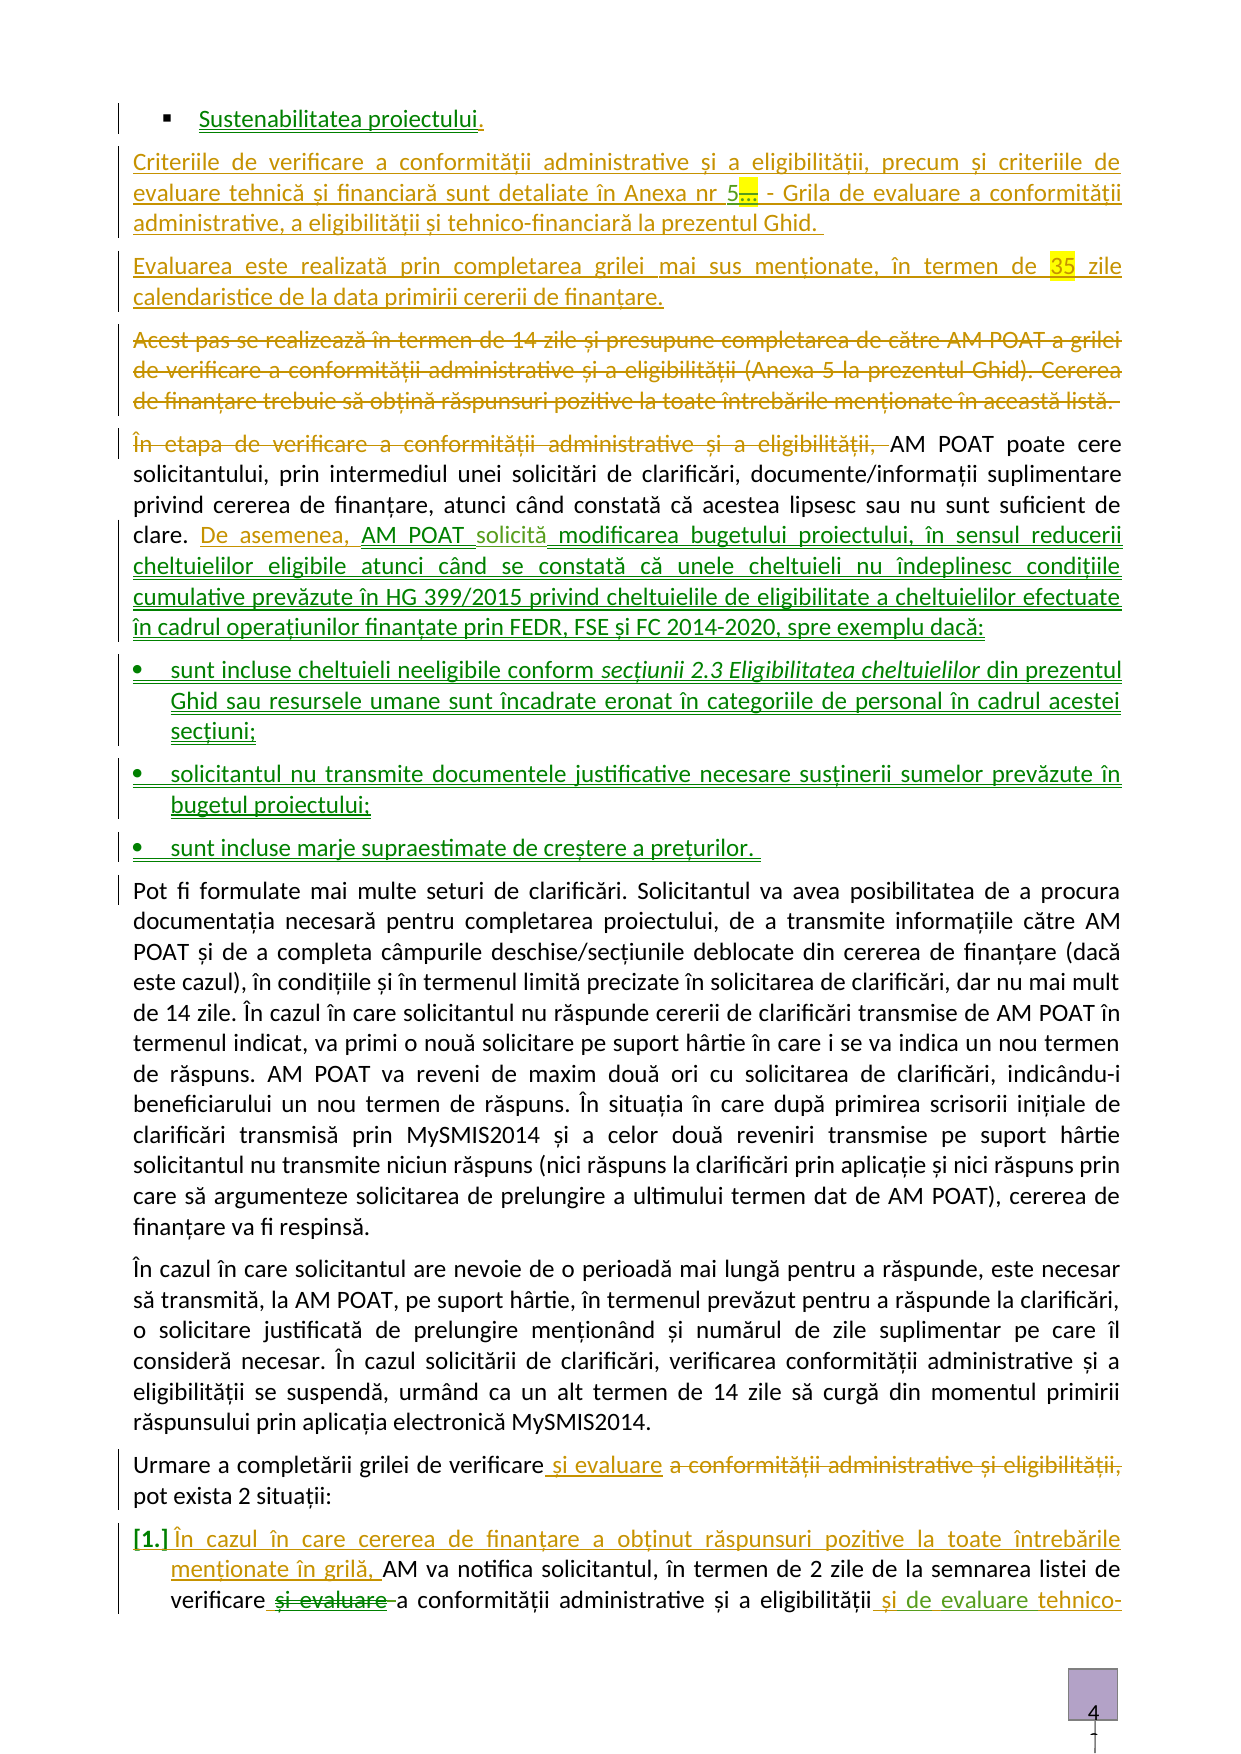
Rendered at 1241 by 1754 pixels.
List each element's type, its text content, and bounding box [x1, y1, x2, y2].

text AM POAT poate cere solicitantului, prin intermediul unei solicitări de clarificări, documente/informaţii suplimentare privind cererea de finanţare, atunci când constată că acestea lipsesc sau nu sunt suficient de clare. [133, 611, 1122, 642]
text Urmare a completării grilei de verificare pot exista 2 situaţii: [133, 1449, 1122, 1510]
text AM POAT poate cere solicitantului, prin intermediul unei solicitări de clarificări, documente/informaţii suplimentare privind cererea de finanţare, atunci când constată că acestea lipsesc sau nu sunt suficient de clare. [133, 428, 1122, 576]
text AM POAT poate cere solicitantului, prin intermediul unei solicitări de clarificări, documente/informaţii suplimentare privind cererea de finanţare, atunci când constată că acestea lipsesc sau nu sunt suficient de clare. [133, 580, 1122, 606]
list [133, 1523, 1122, 1614]
text În cazul în care solicitantul are nevoie de o perioadă mai lungă pentru a răspunde, este necesar să transmită, la AM POAT, pe suport hârtie, în termenul prevăzut pentru a răspunde la clarificări, o solicitare justificată de prelungire menționând și numărul de zile suplimentar pe care îl consideră necesar. În cazul solicitării de clarificări, verificarea conformității administrative și a eligibilității se suspendă, urmând ca un alt termen de 14 zile să curgă din momentul primirii răspunsului prin aplicația electronică MySMIS2014. [133, 1254, 1122, 1437]
text Pot fi formulate mai multe seturi de clarificări. Solicitantul va avea posibilitatea de a procura documentaţia necesară pentru completarea proiectului, de a transmite informațiile către AM POAT și de a completa câmpurile deschise/secțiunile deblocate din cererea de finanțare (dacă este cazul), în condițiile și în termenul limită precizate în solicitarea de clarificări, dar nu mai mult de 14 zile. În cazul în care solicitantul nu răspunde cererii de clarificări transmise de AM POAT în termenul indicat, va primi o nouă solicitare pe suport hârtie în care i se va indica un nou termen de răspuns. AM POAT va reveni de maxim două ori cu solicitarea de clarificări, indicându-i beneficiarului un nou termen de răspuns. În situația în care după primirea scrisorii inițiale de clarificări transmisă prin MySMIS2014 și a celor două reveniri transmise pe suport hârtie solicitantul nu transmite niciun răspuns (nici răspuns la clarificări prin aplicație și nici răspuns prin care să argumenteze solicitarea de prelungire a ultimului termen dat de AM POAT), cererea de finanțare va fi respinsă. [133, 875, 1122, 1241]
